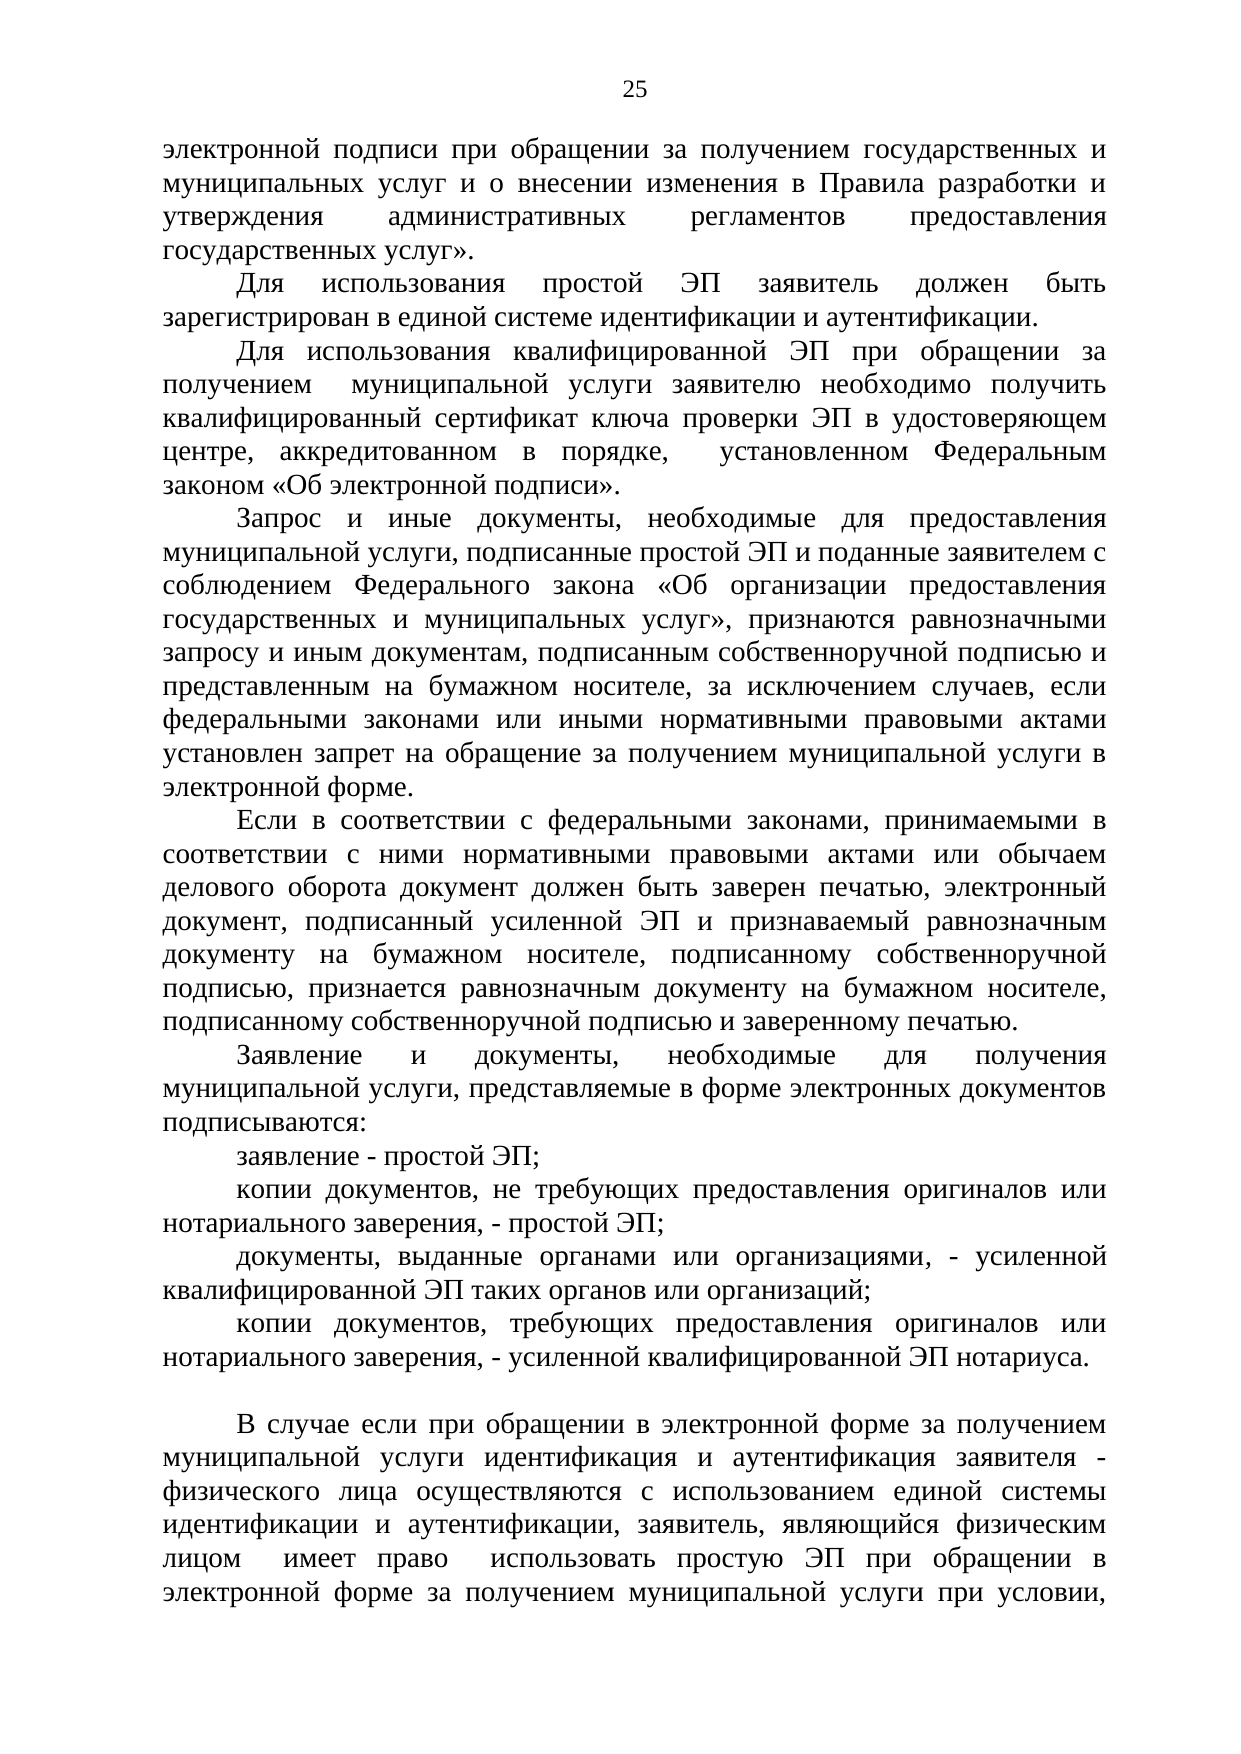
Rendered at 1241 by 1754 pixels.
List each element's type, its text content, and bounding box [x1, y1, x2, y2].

text Заявление и документы, необходимые для получения муниципальной услуги, представляемые в форме электронных документов подписываются: [162, 1037, 1107, 1138]
text заявление - простой ЭП; [162, 1138, 1107, 1171]
text Для использования квалифицированной ЭП при обращении за получением муниципальной услуги заявителю необходимо получить квалифицированный сертификат ключа проверки ЭП в удостоверяющем центре, аккредитованном в порядке, установленном Федеральным законом «Об электронной подписи». [162, 333, 1107, 500]
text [162, 1406, 1107, 1607]
text копии документов, не требующих предоставления оригиналов или нотариального заверения, - простой ЭП; [162, 1171, 1107, 1238]
text Если в соответствии с федеральными законами, принимаемыми в соответствии с ними нормативными правовыми актами или обычаем делового оборота документ должен быть заверен печатью, электронный документ, подписанный усиленной ЭП и признаваемый равнозначным документу на бумажном носителе, подписанному собственноручной подписью, признается равнозначным документу на бумажном носителе, подписанному собственноручной подписью и заверенному печатью. [162, 802, 1107, 1037]
text документы, выданные органами или организациями, - усиленной квалифицированной ЭП таких органов или организаций; [162, 1238, 1107, 1305]
text копии документов, требующих предоставления оригиналов или нотариального заверения, - усиленной квалифицированной ЭП нотариуса. [162, 1305, 1107, 1372]
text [162, 131, 1107, 266]
text Для использования простой ЭП заявитель должен быть зарегистрирован в единой системе идентификации и аутентификации. [162, 266, 1107, 333]
text Запрос и иные документы, необходимые для предоставления муниципальной услуги, подписанные простой ЭП и поданные заявителем с соблюдением Федерального закона «Об организации предоставления государственных и муниципальных услуг», признаются равнозначными запросу и иным документам, подписанным собственноручной подписью и представленным на бумажном носителе, за исключением случаев, если федеральными законами или иными нормативными правовыми актами установлен запрет на обращение за получением муниципальной услуги в электронной форме. [162, 500, 1107, 802]
